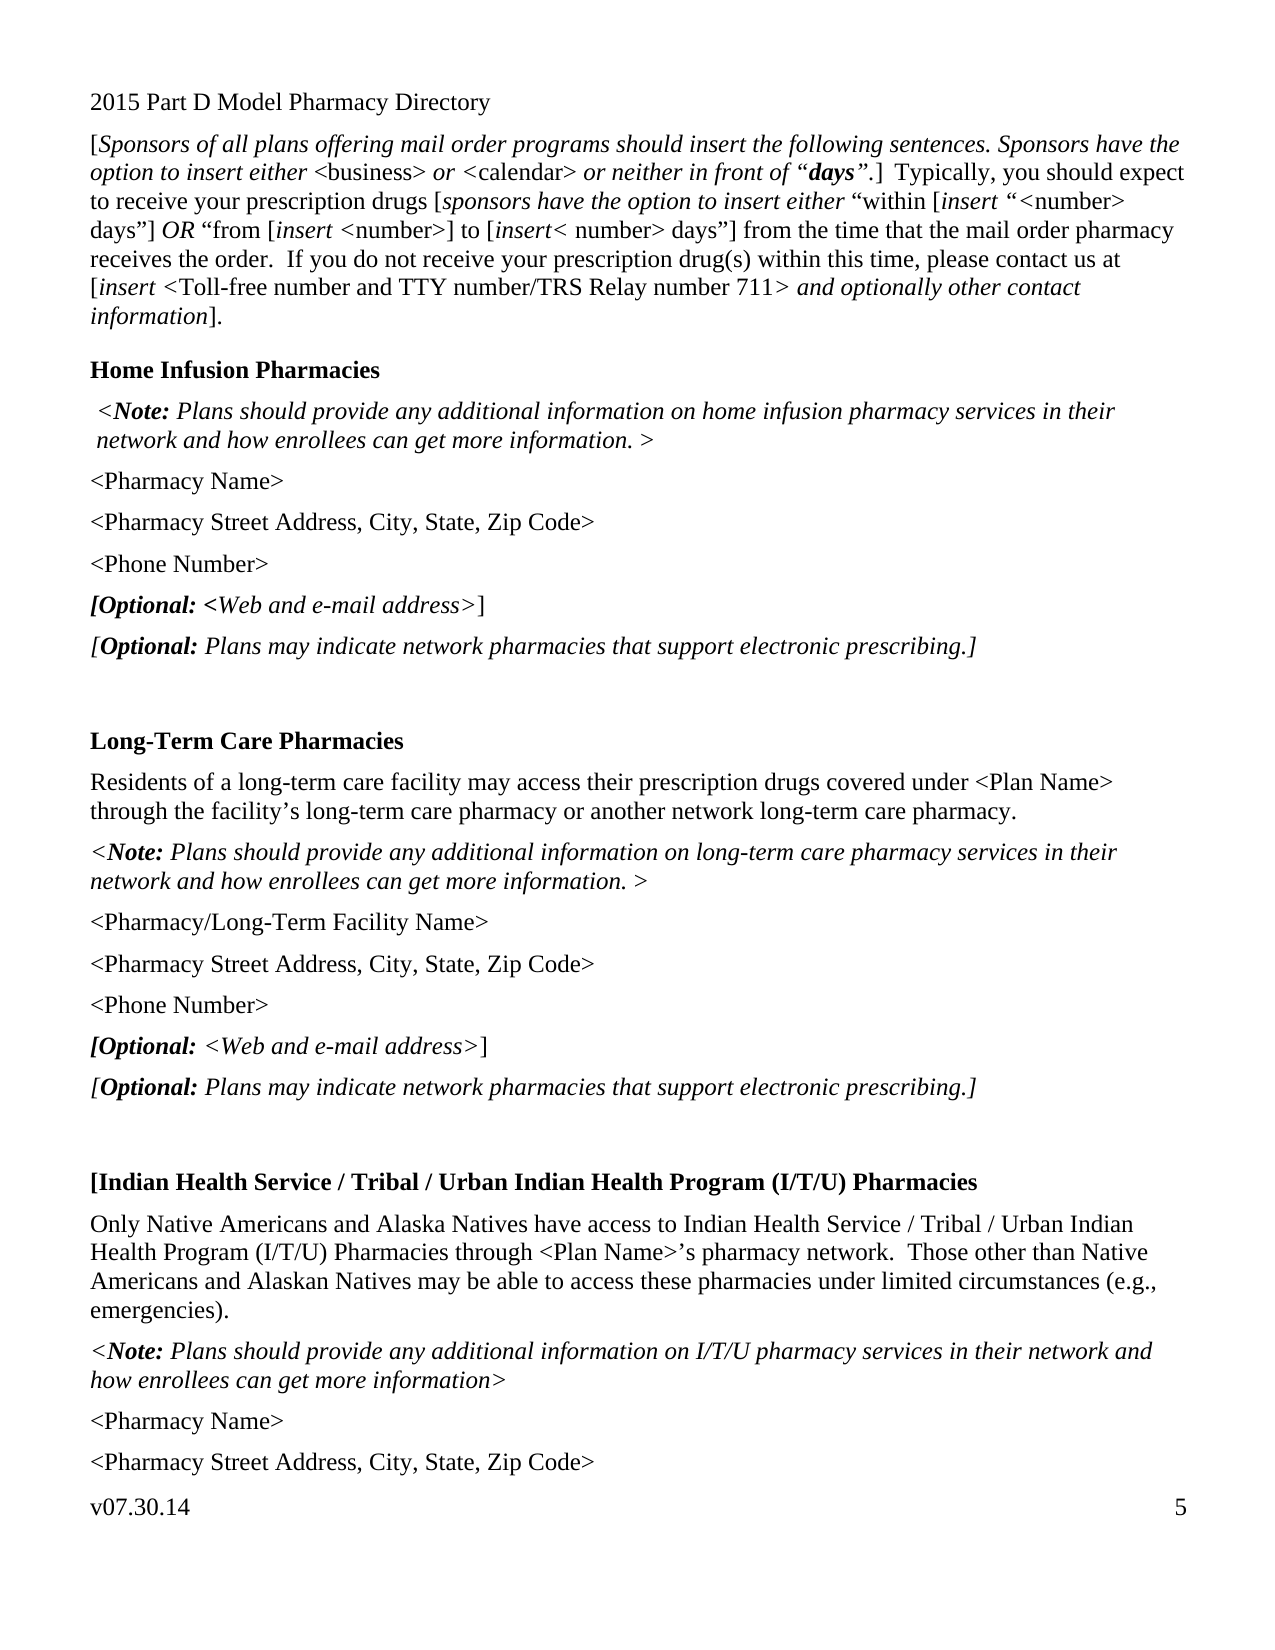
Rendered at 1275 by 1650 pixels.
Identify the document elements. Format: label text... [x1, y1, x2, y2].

text [Optional: <Web and e-mail address>] [90, 1031, 1185, 1060]
text <Pharmacy/Long-Term Facility Name> [90, 907, 1185, 936]
text [Optional: <Web and e-mail address>] [90, 590, 1185, 619]
subtitle Long-Term Care Pharmacies [90, 726, 1185, 755]
text <Pharmacy Street Address, City, State, Zip Code> [90, 1447, 1185, 1476]
text <Note: Plans should provide any additional information on home infusion pharmacy services in their network and how enrollees can get more information. > [96, 396, 1185, 454]
text <Pharmacy Street Address, City, State, Zip Code> [90, 507, 1185, 536]
text [Optional: Plans may indicate network pharmacies that support electronic prescribing.] [90, 631, 1185, 660]
text <Pharmacy Name> [90, 466, 1185, 495]
text <Note: Plans should provide any additional information on I/T/U pharmacy services in their network and how enrollees can get more information> [90, 1336, 1185, 1394]
text [Sponsors of all plans offering mail order programs should insert the following sentences. Sponsors have the option to insert either <business> or <calendar> or neither in front of “days”.] Typically, you should expect to receive your prescription drugs [sponsors have the option to insert either “within [insert “<number> days”] OR “from [insert <number>] to [insert< number> days”] from the time that the mail order pharmacy receives the order. If you do not receive your prescription drug(s) within this time, please contact us at [insert <Toll-free number and TTY number/TRS Relay number 711> and optionally other contact information]. [90, 129, 1185, 330]
text <Pharmacy Street Address, City, State, Zip Code> [90, 949, 1185, 977]
subtitle Home Infusion Pharmacies [90, 355, 1185, 384]
text Residents of a long-term care facility may access their prescription drugs covered under <Plan Name> through the facility’s long-term care pharmacy or another network long-term care pharmacy. [90, 767, 1185, 825]
subtitle [Indian Health Service / Tribal / Urban Indian Health Program (I/T/U) Pharmacies [90, 1167, 1185, 1196]
text [Optional: Plans may indicate network pharmacies that support electronic prescribing.] [90, 1072, 1185, 1101]
text <Note: Plans should provide any additional information on long-term care pharmacy services in their network and how enrollees can get more information. > [90, 837, 1185, 895]
text <Phone Number> [90, 990, 1185, 1019]
text <Pharmacy Name> [90, 1406, 1185, 1435]
text <Phone Number> [90, 549, 1185, 577]
text Only Native Americans and Alaska Natives have access to Indian Health Service / Tribal / Urban Indian Health Program (I/T/U) Pharmacies through <Plan Name>’s pharmacy network. Those other than Native Americans and Alaskan Natives may be able to access these pharmacies under limited circumstances (e.g., emergencies). [90, 1209, 1185, 1324]
